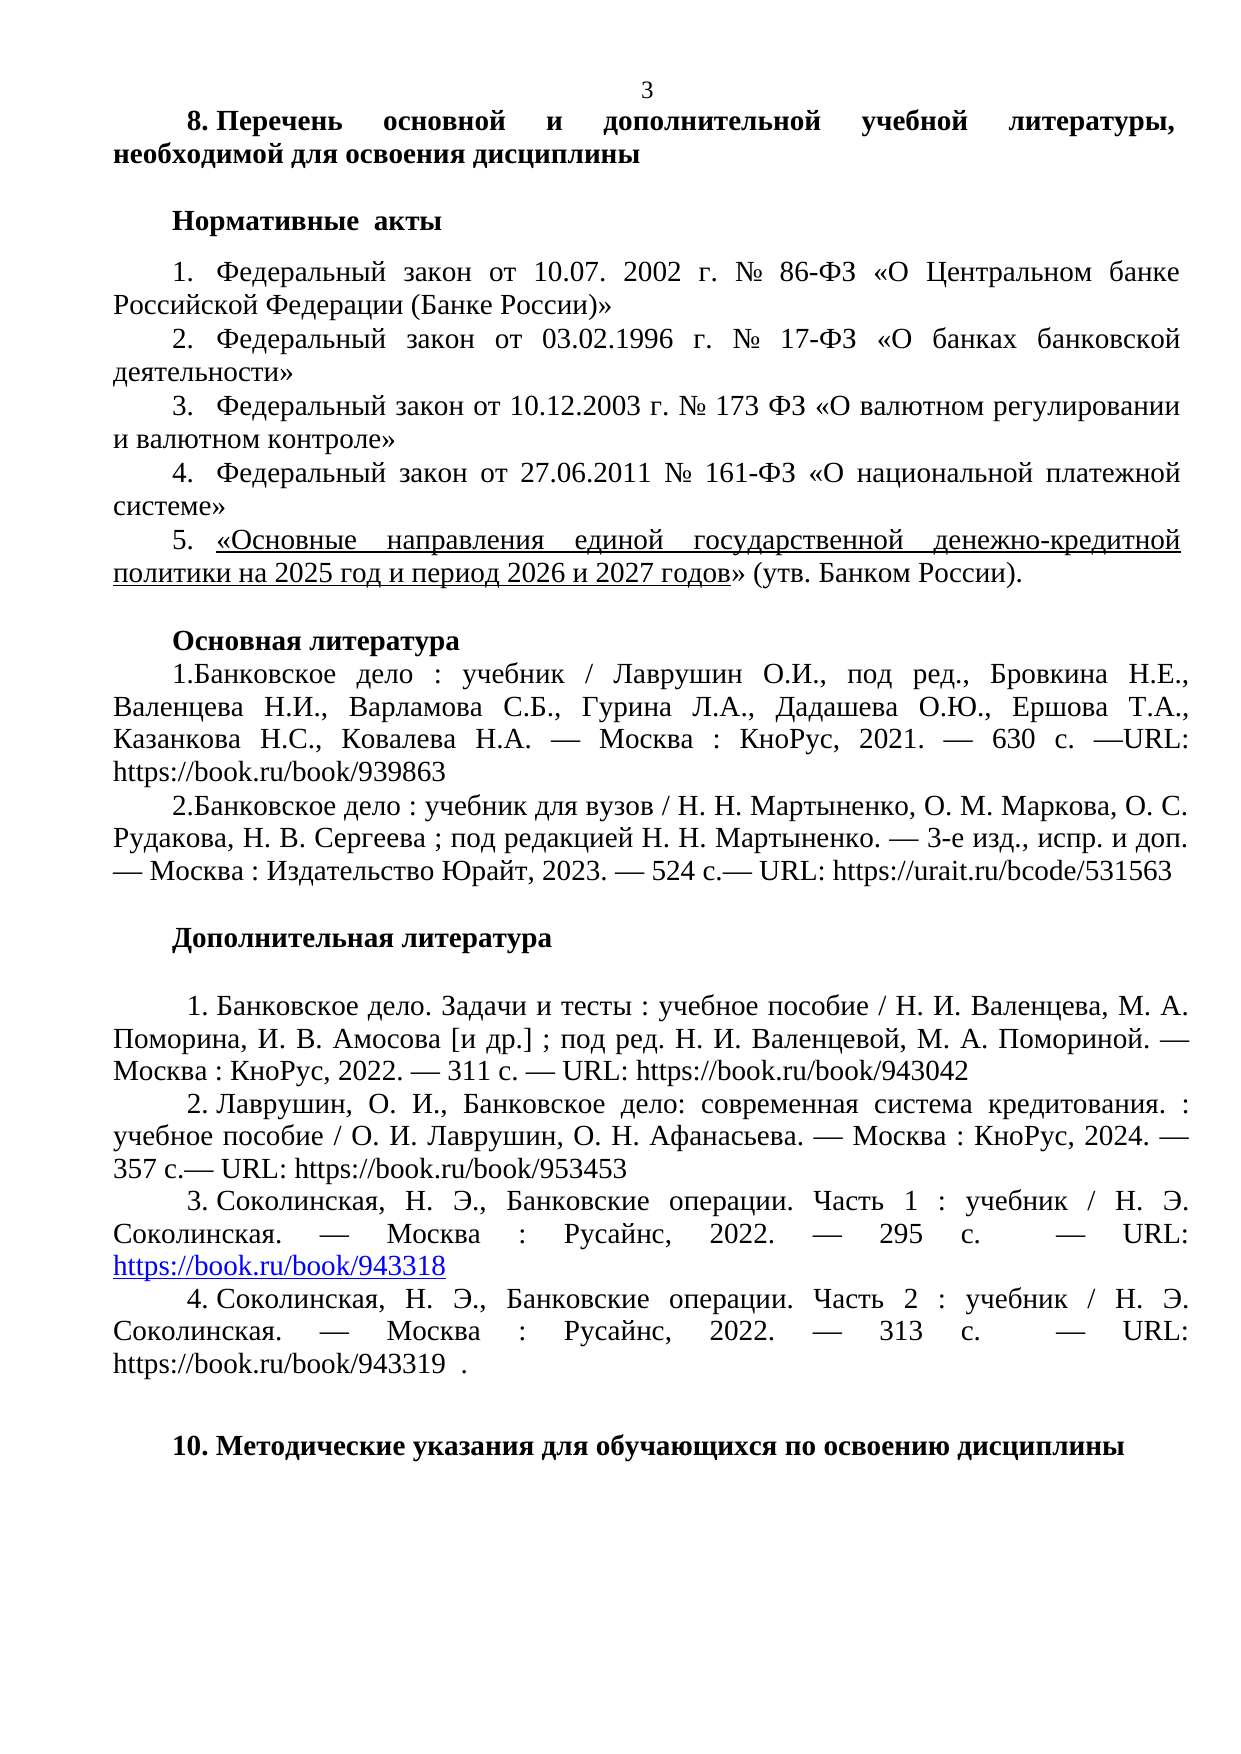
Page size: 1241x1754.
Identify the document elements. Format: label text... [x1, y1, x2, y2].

text Дополнительная литература [113, 922, 1190, 954]
text 1.Банковское дело : учебник / Лаврушин О.И., под ред., Бровкина Н.Е., Валенцева Н.И., Варламова С.Б., Гурина Л.А., Дадашева О.Ю., Ершова Т.А., Казанкова Н.С., Ковалева Н.А. — Москва : КноРус, 2021. — 630 с. —URL: https://book.ru/book/939863 [113, 658, 1190, 788]
list Соколинская, Н. Э., Банковские операции. Часть 1 : учебник / Н. Э. Соколинская. — Москва : Русайнс, 2022. — 295 с. — URL: https://book.ru/book/943318 [113, 1185, 1190, 1282]
list Лаврушин, О. И., Банковское дело: современная система кредитования. : учебное пособие / О. И. Лаврушин, О. Н. Афанасьева. — Москва : КноРус, 2024. — 357 с.— URL: https://book.ru/book/953453 [113, 1087, 1190, 1185]
list Федеральный закон от 03.02.1996 г. № 17-ФЗ «О банках банковской деятельности» [113, 321, 1181, 388]
list Соколинская, Н. Э., Банковские операции. Часть 2 : учебник / Н. Э. Соколинская. — Москва : Русайнс, 2022. — 313 с. — URL: https://book.ru/book/943319 . [113, 1282, 1190, 1380]
text 2.Банковское дело : учебник для вузов / Н. Н. Мартыненко, О. М. Маркова, О. С. Рудакова, Н. В. Сергеева ; под редакцией Н. Н. Мартыненко. — 3-е изд., испр. и доп. — Москва : Издательство Юрайт, 2023. — 524 с.— URL: https://urait.ru/bcode/531563 [113, 789, 1190, 887]
text 8. Перечень основной и дополнительной учебной литературы, необходимой для освоения дисциплины [113, 105, 1176, 170]
list Федеральный закон от 27.06.2011 № 161-ФЗ «О национальной платежной системе» [113, 455, 1181, 522]
text Основная литература [113, 624, 1190, 657]
list Федеральный закон от 10.07. 2002 г. № 86-ФЗ «О Центральном банке Российской Федерации (Банке России)» [113, 254, 1181, 321]
list Банковское дело. Задачи и тесты : учебное пособие / Н. И. Валенцева, М. А. Поморина, И. В. Амосова [и др.] ; под ред. Н. И. Валенцевой, М. А. Помориной. — Москва : КноРус, 2022. — 311 с. — URL: https://book.ru/book/943042 [113, 990, 1190, 1087]
list «Основные направления единой государственной денежно-кредитной политики на 2025 год и период 2026 и 2027 годов» (утв. Банком России). [113, 522, 1181, 589]
list Федеральный закон от 10.12.2003 г. № 173 ФЗ «О валютном регулировании и валютном контроле» [113, 388, 1181, 455]
text 10. Методические указания для обучающихся по освоению дисциплины [113, 1429, 1190, 1462]
text Нормативные акты [113, 203, 1181, 237]
